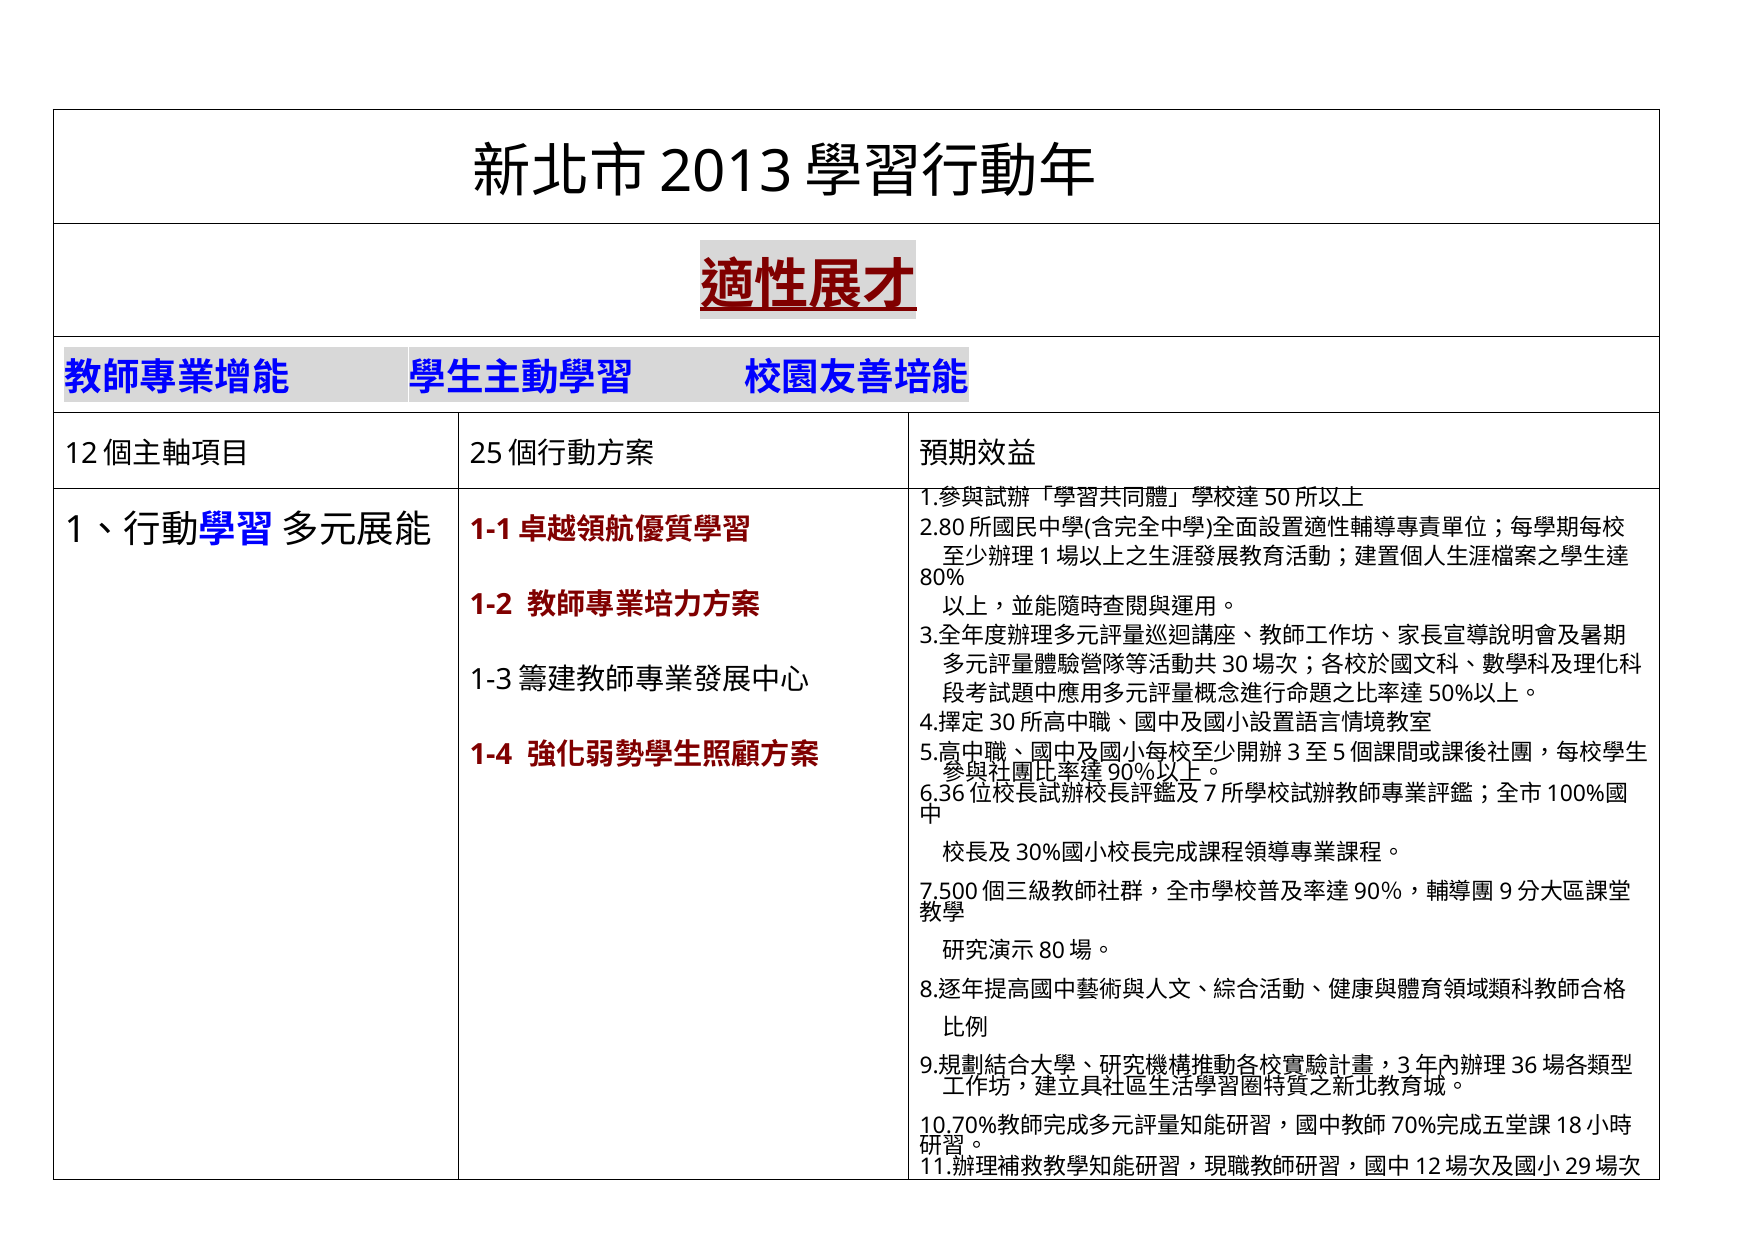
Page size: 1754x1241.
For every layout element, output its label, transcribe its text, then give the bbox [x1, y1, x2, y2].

table_cell 12個主軸項目 [54, 413, 458, 488]
table_header 新北市2013學習行動年 [54, 110, 1659, 222]
table_cell 教師專業增能 學生主動學習 校園友善培能 [54, 337, 1659, 412]
table_cell 適性展才 [54, 224, 1659, 336]
table_cell 預期效益 [909, 413, 1659, 488]
table_cell 1-1卓越領航優質學習 1-2 教師專業培力方案 1-3籌建教師專業發展中心 1-4 強化弱勢學生照顧方案 [459, 489, 908, 1179]
table_cell 25個行動方案 [459, 413, 908, 488]
table_cell 1.參與試辦「學習共同體」學校達50所以上 2.80所國民中學(含完全中學)全面設置適性輔導專責單位；每學期每校 至少辦理1場以上之生涯發展教育活動；建置個人生涯檔案之學生達80% 以上，並能隨時查閱與運用。 3.全年度辦理多元評量巡迴講座、教師工作坊、家長宣導說明會及暑期 多元評量體驗營隊等活動共30場次；各校於國文科、數學科及理化科 段考試題中應用多元評量概念進行命題之比率達50%以上。 4.擇定30所高中職、國中及國小設置語言情境教室 5.高中職、國中及國小每校至少開辦3至5個課間或課後社團，每校學生 參與社團比率達90％以上。 6.36位校長試辦校長評鑑及7所學校試辦教師專業評鑑；全市100%國中 校長及30%國小校長完成課程領導專業課程。 7.500個三級教師社群，全市學校普及率達90％，輔導團9分大區課堂教學 研究演示80場。 8.逐年提高國中藝術與人文、綜合活動、健康與體育領域類科教師合格 比例 9.規劃結合大學、研究機構推動各校實驗計畫，3年內辦理36場各類型工作坊，建立具社區生活學習圈特質之新北教育城。 10.70%教師完成多元評量知能研習，國中教師70%完成五堂課18小時研習。 11.辦理補救教學知能研習，現職教師研習，國中12場次及國小29場次 [909, 489, 1659, 1179]
table_cell 1、行動學習 多元展能 [54, 489, 458, 1179]
